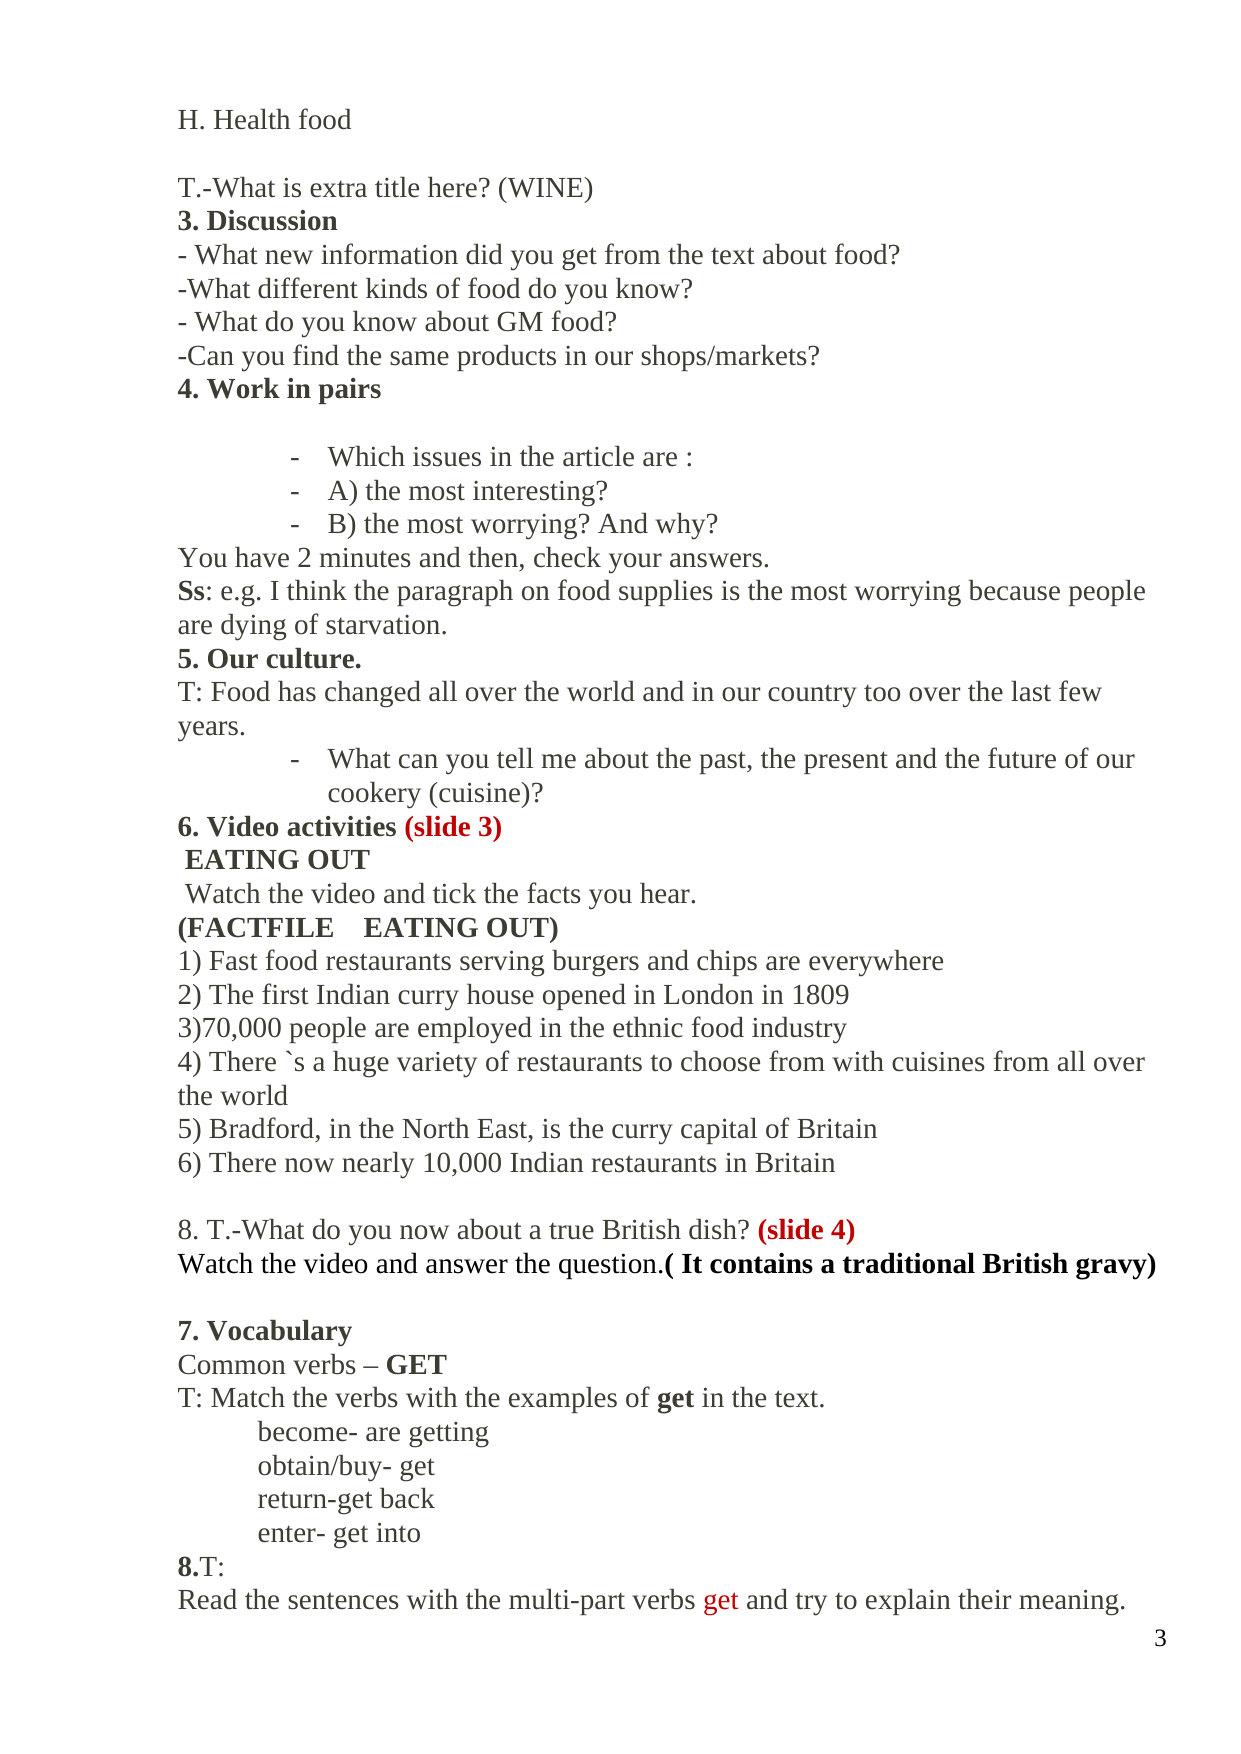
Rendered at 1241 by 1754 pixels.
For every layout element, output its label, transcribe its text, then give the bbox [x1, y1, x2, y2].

text You have 2 minutes and then, check your answers. [177, 540, 1167, 573]
text T.-What is extra title here? (WINE) [177, 170, 1167, 203]
list Which issues in the article are : [290, 439, 1167, 472]
text Ss: e.g. I think the paragraph on food supplies is the most worrying because people are dying of starvation. [177, 573, 1167, 641]
list A) the most interesting? [290, 473, 1167, 506]
text - What do you know about GM food? [177, 304, 1167, 338]
text T: Match the verbs with the examples of get in the text. [177, 1380, 1167, 1414]
text 6. Video activities (slide 3) [177, 809, 1167, 842]
text 5. Our culture. [177, 641, 1167, 674]
text enter- get into [177, 1515, 1167, 1548]
text - What new information did you get from the text about food? [177, 237, 1167, 271]
list B) the most worrying? And why? [290, 506, 1167, 540]
text 6) There now nearly 10,000 Indian restaurants in Britain [177, 1145, 1167, 1178]
text 2) The first Indian curry house opened in London in 1809 [177, 977, 1167, 1010]
text Common verbs – GET [177, 1347, 1167, 1380]
text 4. Work in pairs [177, 372, 1167, 405]
text 7. Vocabulary [177, 1313, 1167, 1347]
text 8. T.-What do you now about a true British dish? (slide 4) Watch the video and answer the question.( It contains a traditional British gravy) [177, 1212, 1167, 1279]
text -What different kinds of food do you know? [177, 271, 1167, 304]
text 5) Bradford, in the North East, is the curry capital of Britain [177, 1111, 1167, 1145]
text 4) There `s a huge variety of restaurants to choose from with cuisines from all over the world [177, 1044, 1167, 1111]
text return-get back [177, 1481, 1167, 1515]
text become- are getting [177, 1414, 1167, 1448]
text T: Food has changed all over the world and in our country too over the last few years. [177, 674, 1167, 741]
list What can you tell me about the past, the present and the future of our cookery (cuisine)? [290, 742, 1167, 809]
text Watch the video and tick the facts you hear. [177, 876, 1167, 909]
text EATING OUT [177, 842, 1167, 876]
text 3. Discussion [177, 203, 1167, 237]
text obtain/buy- get [177, 1448, 1167, 1481]
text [177, 1549, 1167, 1616]
text -Can you find the same products in our shops/markets? [177, 338, 1167, 372]
text 3)70,000 people are employed in the ethnic food industry [177, 1011, 1167, 1044]
text H. Health food [177, 102, 1167, 136]
text (FACTFILE EATING OUT) 1) Fast food restaurants serving burgers and chips are everywhere [177, 910, 1167, 977]
